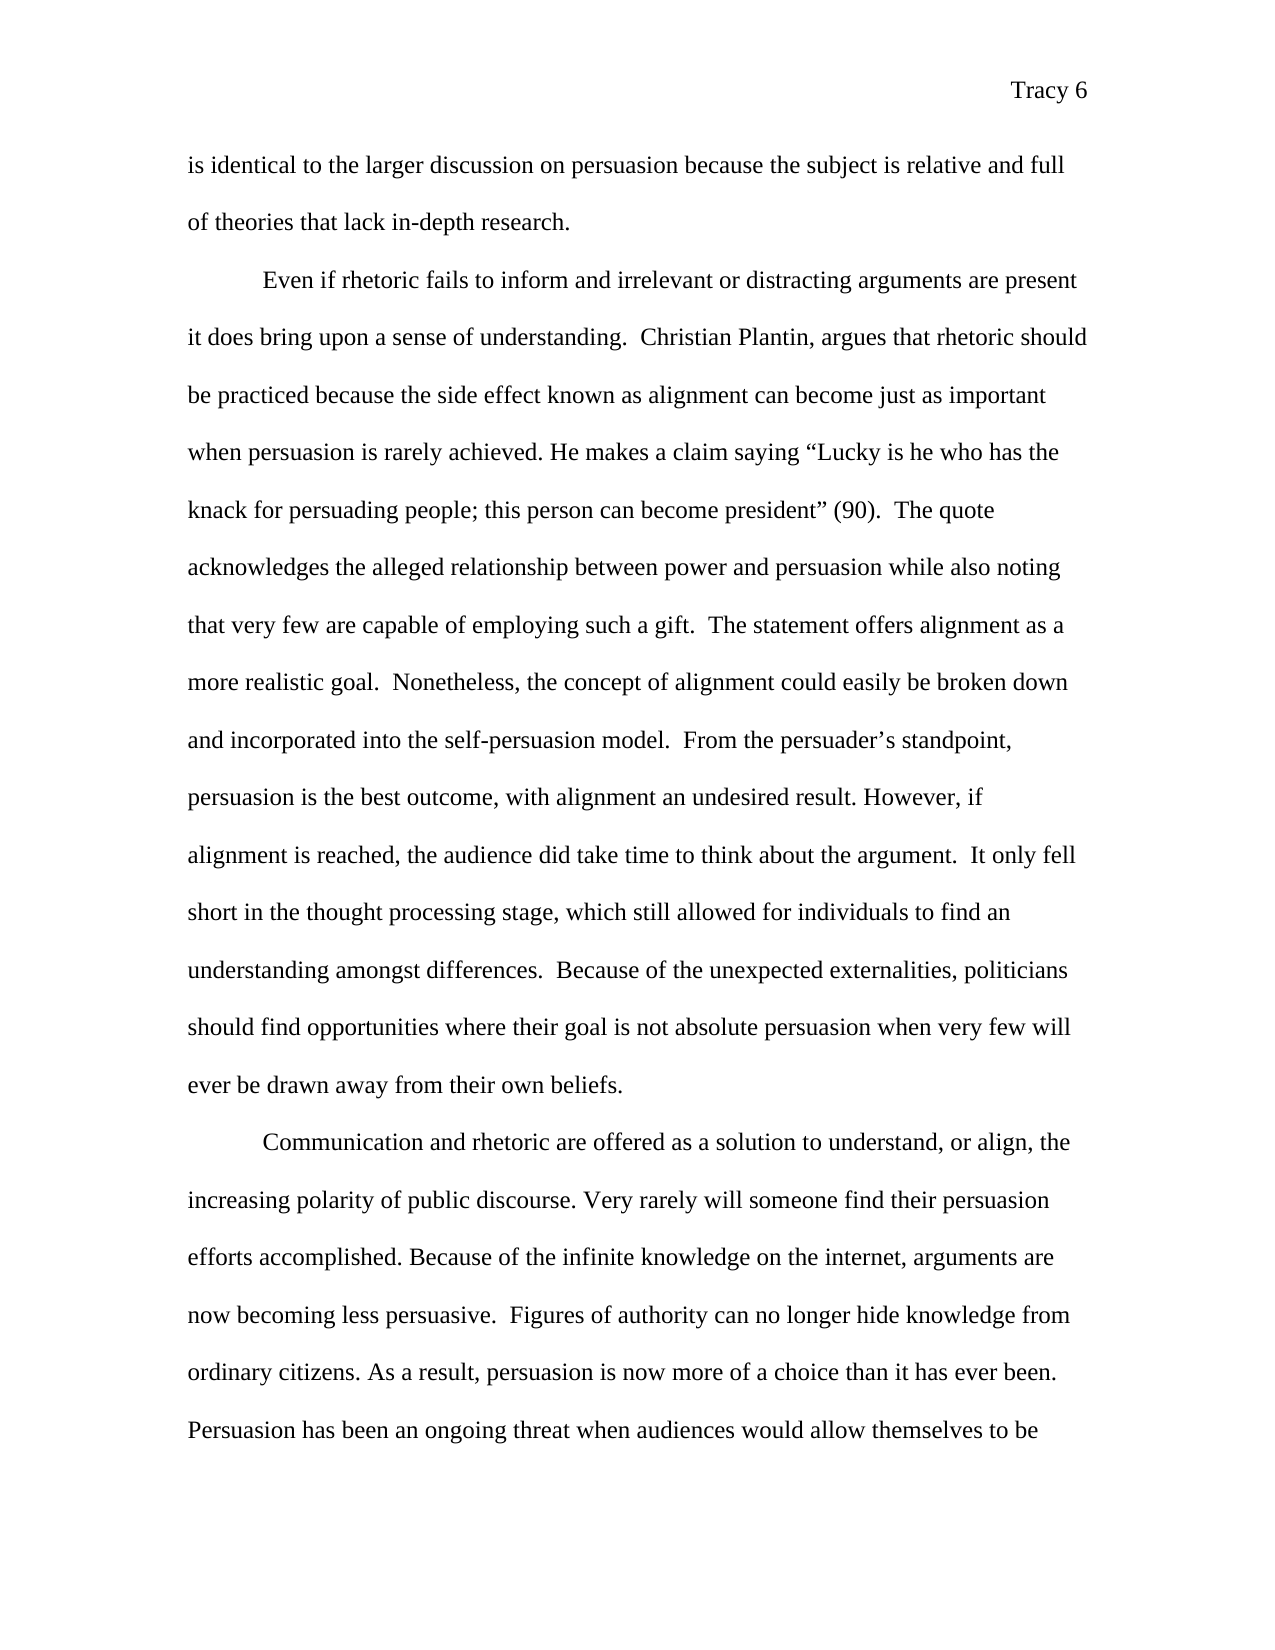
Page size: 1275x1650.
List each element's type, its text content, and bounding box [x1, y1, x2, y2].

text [187, 150, 1087, 236]
text Even if rhetoric fails to inform and irrelevant or distracting arguments are present it does bring upon a sense of understanding. Christian Plantin, argues that rhetoric should be practiced because the side effect known as alignment can become just as important when persuasion is rarely achieved. He makes a claim saying “Lucky is he who has the knack for persuading people; this person can become president” (90). The quote acknowledges the alleged relationship between power and persuasion while also noting that very few are capable of employing such a gift. The statement offers alignment as a more realistic goal. Nonetheless, the concept of alignment could easily be broken down and incorporated into the self-persuasion model. From the persuader’s standpoint, persuasion is the best outcome, with alignment an undesired result. However, if alignment is reached, the audience did take time to think about the argument. It only fell short in the thought processing stage, which still allowed for individuals to find an understanding amongst differences. Because of the unexpected externalities, politicians should find opportunities where their goal is not absolute persuasion when very few will ever be drawn away from their own beliefs. [187, 265, 1087, 1099]
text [187, 1127, 1087, 1444]
